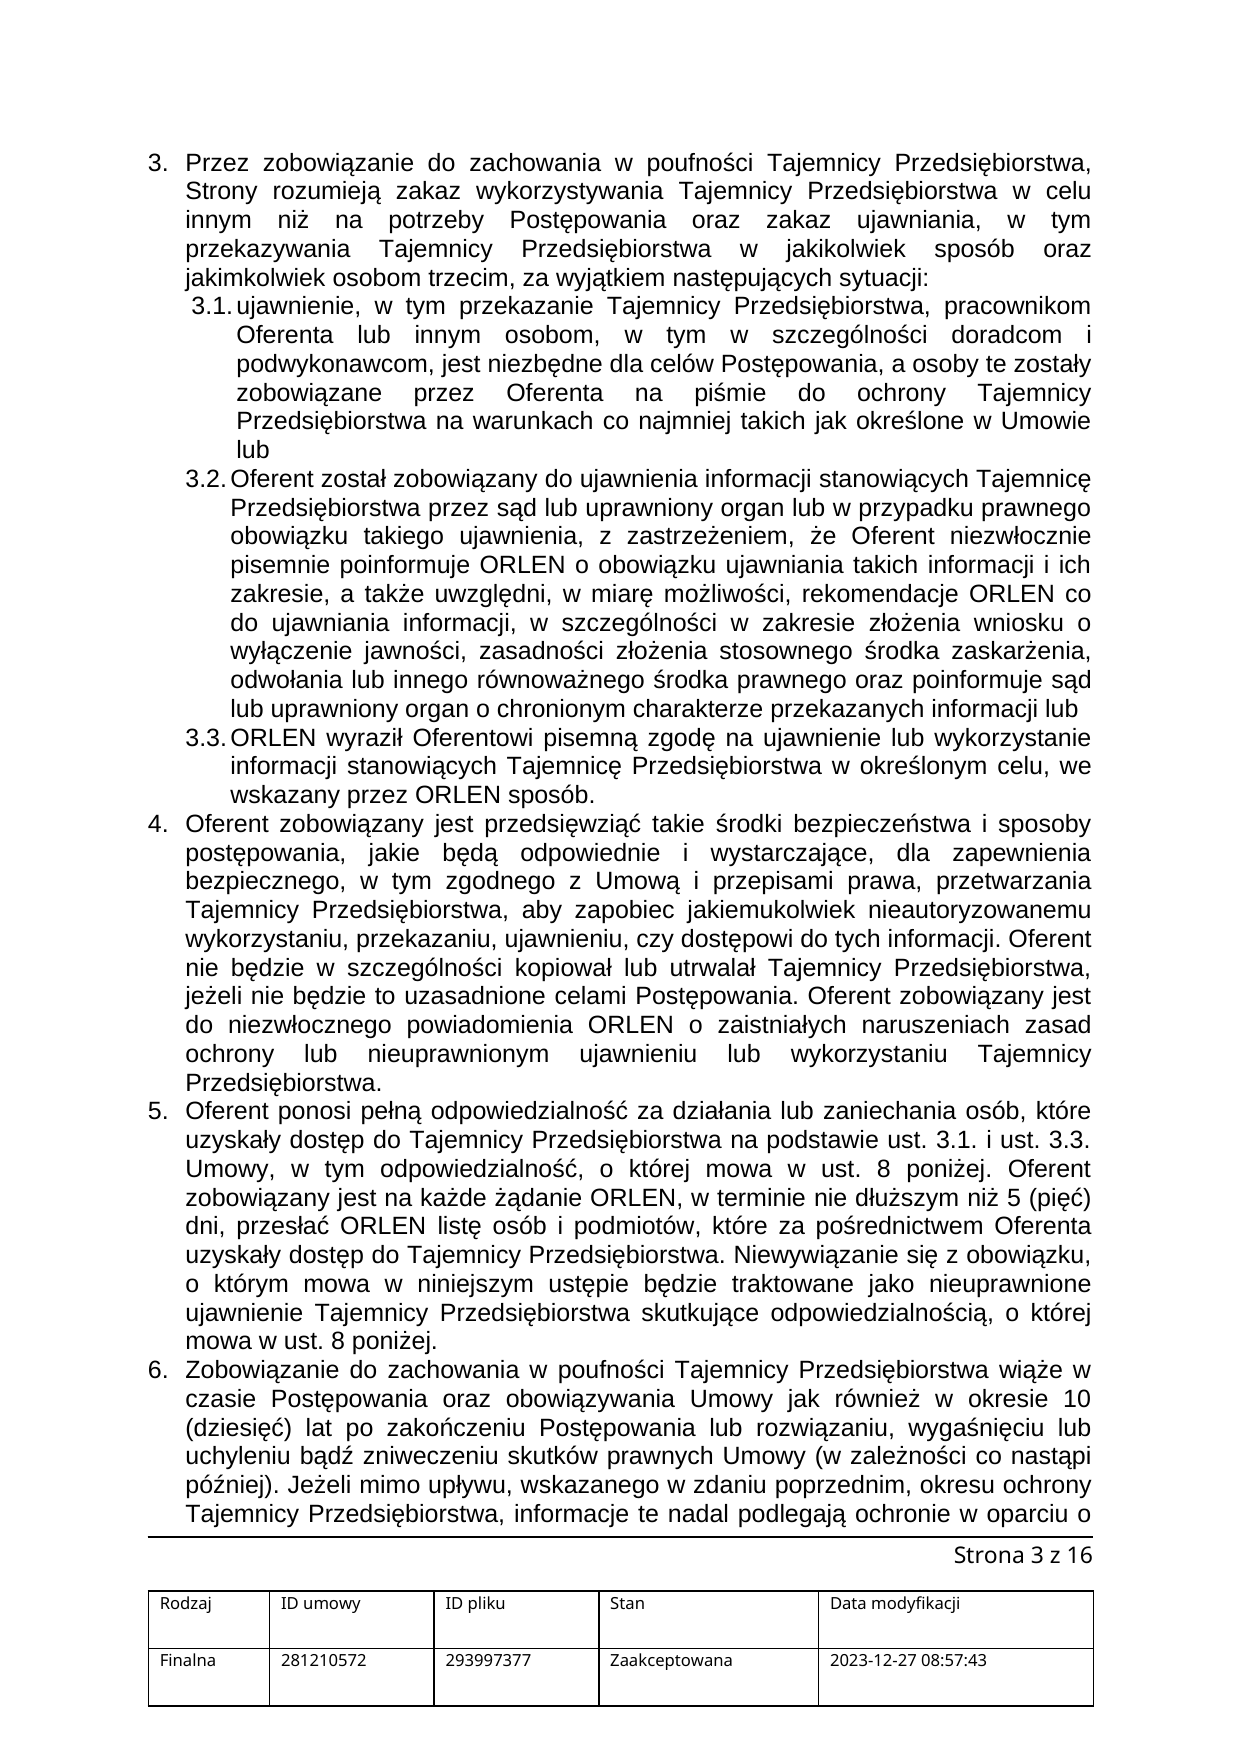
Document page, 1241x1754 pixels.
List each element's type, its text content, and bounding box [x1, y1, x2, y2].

list Oferent został zobowiązany do ujawnienia informacji stanowiących Tajemnicę Przedsiębiorstwa przez sąd lub uprawniony organ lub w przypadku prawnego obowiązku takiego ujawnienia, z zastrzeżeniem, że Oferent niezwłocznie pisemnie poinformuje ORLEN o obowiązku ujawniania takich informacji i ich zakresie, a także uwzględni, w miarę możliwości, rekomendacje ORLEN co do ujawniania informacji, w szczególności w zakresie złożenia wniosku o wyłączenie jawności, zasadności złożenia stosownego środka zaskarżenia, odwołania lub innego równoważnego środka prawnego oraz poinformuje sąd lub uprawniony organ o chronionym charakterze przekazanych informacji lub [185, 464, 1093, 723]
list Przez zobowiązanie do zachowania w poufności Tajemnicy Przedsiębiorstwa, Strony rozumieją zakaz wykorzystywania Tajemnicy Przedsiębiorstwa w celu innym niż na potrzeby Postępowania oraz zakaz ujawniania, w tym przekazywania Tajemnicy Przedsiębiorstwa w jakikolwiek sposób oraz jakimkolwiek osobom trzecim, za wyjątkiem następujących sytuacji: [148, 148, 1093, 291]
list Oferent zobowiązany jest przedsięwziąć takie środki bezpieczeństwa i sposoby postępowania, jakie będą odpowiednie i wystarczające, dla zapewnienia bezpiecznego, w tym zgodnego z Umową i przepisami prawa, przetwarzania Tajemnicy Przedsiębiorstwa, aby zapobiec jakiemukolwiek nieautoryzowanemu wykorzystaniu, przekazaniu, ujawnieniu, czy dostępowi do tych informacji. Oferent nie będzie w szczególności kopiował lub utrwalał Tajemnicy Przedsiębiorstwa, jeżeli nie będzie to uzasadnione celami Postępowania. Oferent zobowiązany jest do niezwłocznego powiadomienia ORLEN o zaistniałych naruszeniach zasad ochrony lub nieuprawnionym ujawnieniu lub wykorzystaniu Tajemnicy Przedsiębiorstwa. [148, 809, 1093, 1096]
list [148, 1355, 1093, 1528]
list Oferent ponosi pełną odpowiedzialność za działania lub zaniechania osób, które uzyskały dostęp do Tajemnicy Przedsiębiorstwa na podstawie ust. 3.1. i ust. 3.3. Umowy, w tym odpowiedzialność, o której mowa w ust. 8 poniżej. Oferent zobowiązany jest na każde żądanie ORLEN, w terminie nie dłuższym niż 5 (pięć) dni, przesłać ORLEN listę osób i podmiotów, które za pośrednictwem Oferenta uzyskały dostęp do Tajemnicy Przedsiębiorstwa. Niewywiązanie się z obowiązku, o którym mowa w niniejszym ustępie będzie traktowane jako nieuprawnione ujawnienie Tajemnicy Przedsiębiorstwa skutkujące odpowiedzialnością, o której mowa w ust. 8 poniżej. [148, 1096, 1093, 1355]
list ujawnienie, w tym przekazanie Tajemnicy Przedsiębiorstwa, pracownikom Oferenta lub innym osobom, w tym w szczególności doradcom i podwykonawcom, jest niezbędne dla celów Postępowania, a osoby te zostały zobowiązane przez Oferenta na piśmie do ochrony Tajemnicy Przedsiębiorstwa na warunkach co najmniej takich jak określone w Umowie lub [191, 291, 1093, 464]
list ORLEN wyraził Oferentowi pisemną zgodę na ujawnienie lub wykorzystanie informacji stanowiących Tajemnicę Przedsiębiorstwa w określonym celu, we wskazany przez ORLEN sposób. [185, 723, 1093, 809]
